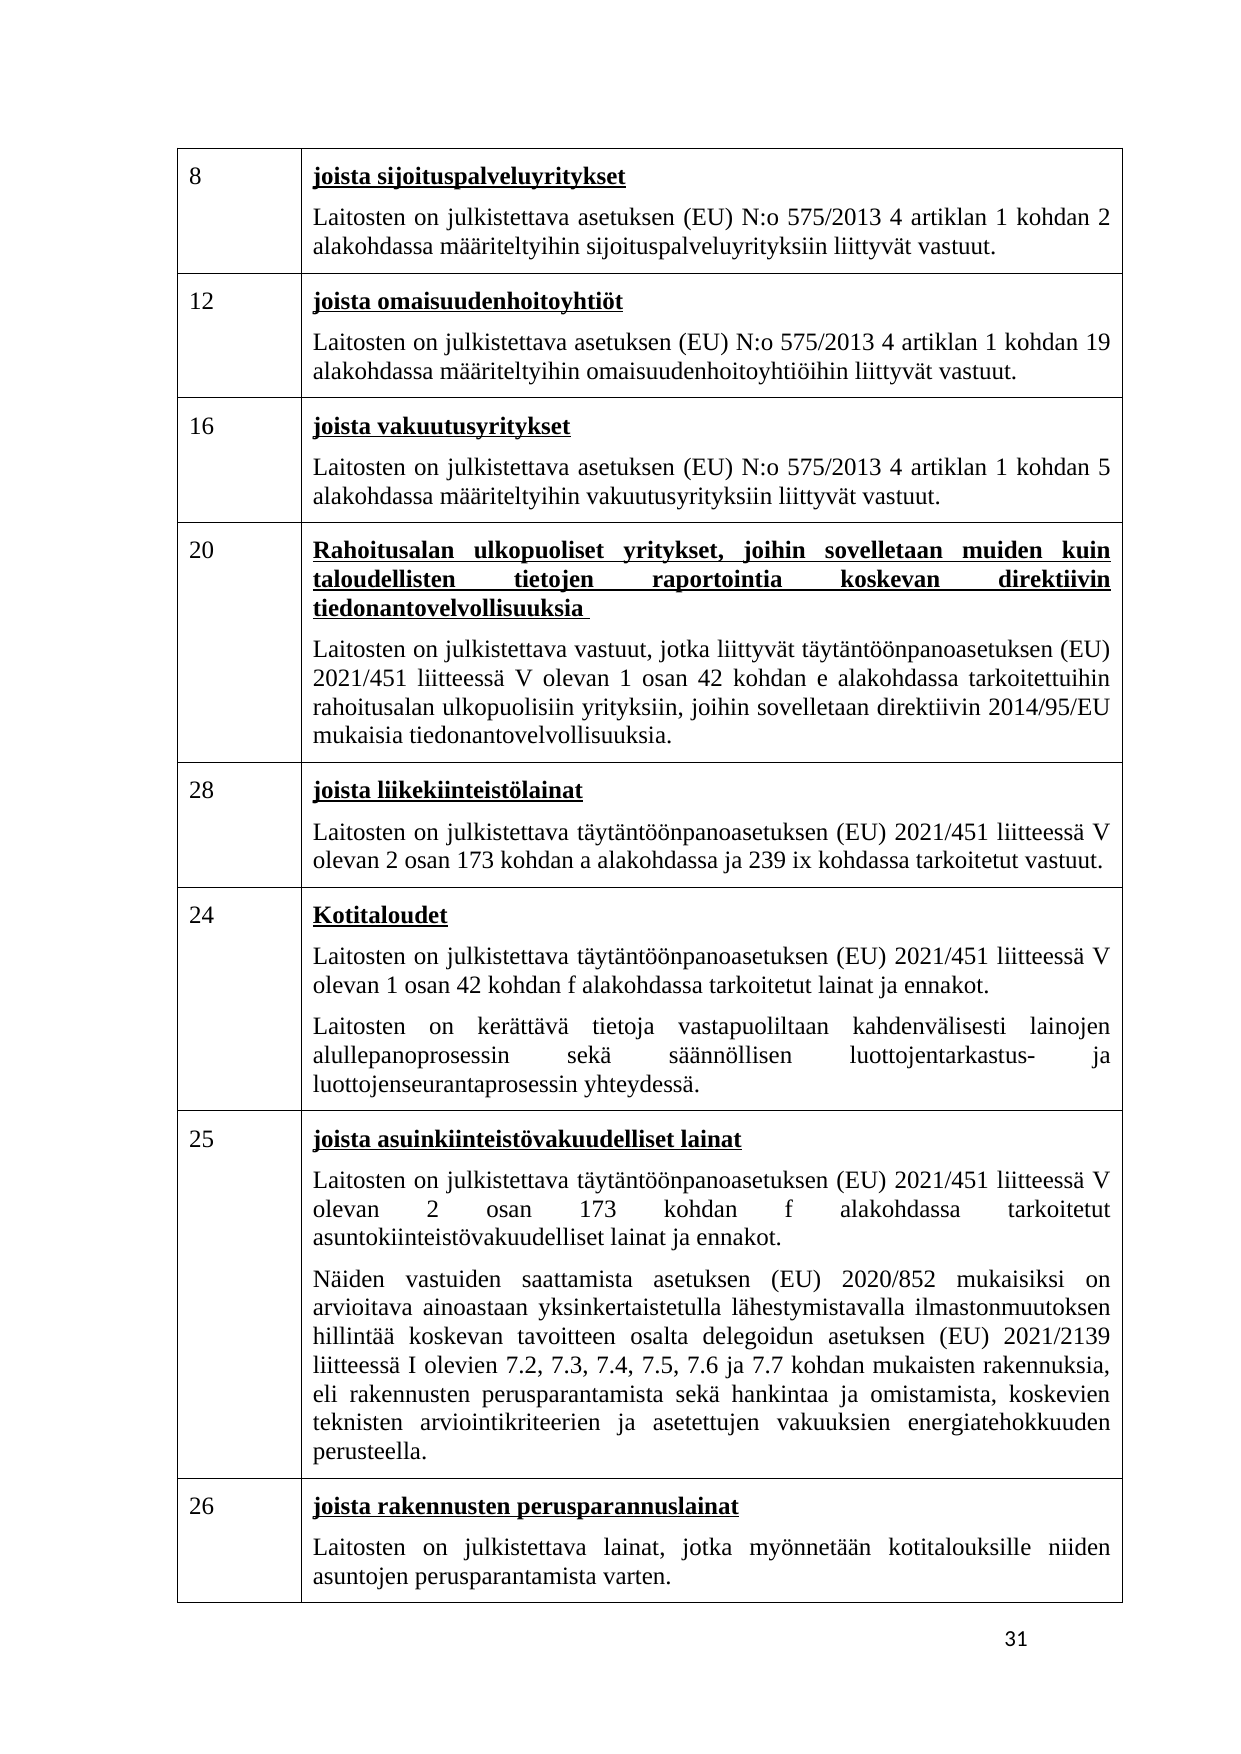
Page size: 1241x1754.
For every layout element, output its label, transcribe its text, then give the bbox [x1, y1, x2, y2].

table_cell 20 [178, 523, 301, 762]
table_cell 8 [178, 149, 301, 272]
table_cell joista sijoituspalveluyritykset Laitosten on julkistettava asetuksen (EU) N:o 575/2013 4 artiklan 1 kohdan 2 alakohdassa määriteltyihin sijoituspalveluyrityksiin liittyvät vastuut. [302, 149, 1122, 272]
table_cell joista liikekiinteistölainat Laitosten on julkistettava täytäntöönpanoasetuksen (EU) 2021/451 liitteessä V olevan 2 osan 173 kohdan a alakohdassa ja 239 ix kohdassa tarkoitetut vastuut. [302, 763, 1122, 887]
table_cell 24 [178, 888, 301, 1110]
table_cell 28 [178, 763, 301, 887]
table_cell Kotitaloudet Laitosten on julkistettava täytäntöönpanoasetuksen (EU) 2021/451 liitteessä V olevan 1 osan 42 kohdan f alakohdassa tarkoitetut lainat ja ennakot. Laitosten on kerättävä tietoja vastapuoliltaan kahdenvälisesti lainojen alullepanoprosessin sekä säännöllisen luottojentarkastus- ja luottojenseurantaprosessin yhteydessä. [302, 888, 1122, 1110]
table_cell 26 [178, 1479, 301, 1602]
table_cell Rahoitusalan ulkopuoliset yritykset, joihin sovelletaan muiden kuin taloudellisten tietojen raportointia koskevan direktiivin tiedonantovelvollisuuksia Laitosten on julkistettava vastuut, jotka liittyvät täytäntöönpanoasetuksen (EU) 2021/451 liitteessä V olevan 1 osan 42 kohdan e alakohdassa tarkoitettuihin rahoitusalan ulkopuolisiin yrityksiin, joihin sovelletaan direktiivin 2014/95/EU mukaisia tiedonantovelvollisuuksia. [302, 523, 1122, 762]
table_cell joista asuinkiinteistövakuudelliset lainat Laitosten on julkistettava täytäntöönpanoasetuksen (EU) 2021/451 liitteessä V olevan 2 osan 173 kohdan f alakohdassa tarkoitetut asuntokiinteistövakuudelliset lainat ja ennakot. Näiden vastuiden saattamista asetuksen (EU) 2020/852 mukaisiksi on arvioitava ainoastaan yksinkertaistetulla lähestymistavalla ilmastonmuutoksen hillintää koskevan tavoitteen osalta delegoidun asetuksen (EU) 2021/2139 liitteessä I olevien 7.2, 7.3, 7.4, 7.5, 7.6 ja 7.7 kohdan mukaisten rakennuksia, eli rakennusten perusparantamista sekä hankintaa ja omistamista, koskevien teknisten arviointikriteerien ja asetettujen vakuuksien energiatehokkuuden perusteella. [302, 1111, 1122, 1477]
table_cell 25 [178, 1111, 301, 1477]
table_cell joista omaisuudenhoitoyhtiöt Laitosten on julkistettava asetuksen (EU) N:o 575/2013 4 artiklan 1 kohdan 19 alakohdassa määriteltyihin omaisuudenhoitoyhtiöihin liittyvät vastuut. [302, 274, 1122, 397]
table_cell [302, 1479, 1122, 1602]
table_cell joista vakuutusyritykset Laitosten on julkistettava asetuksen (EU) N:o 575/2013 4 artiklan 1 kohdan 5 alakohdassa määriteltyihin vakuutusyrityksiin liittyvät vastuut. [302, 398, 1122, 522]
table_cell 16 [178, 398, 301, 522]
table_cell 12 [178, 274, 301, 397]
